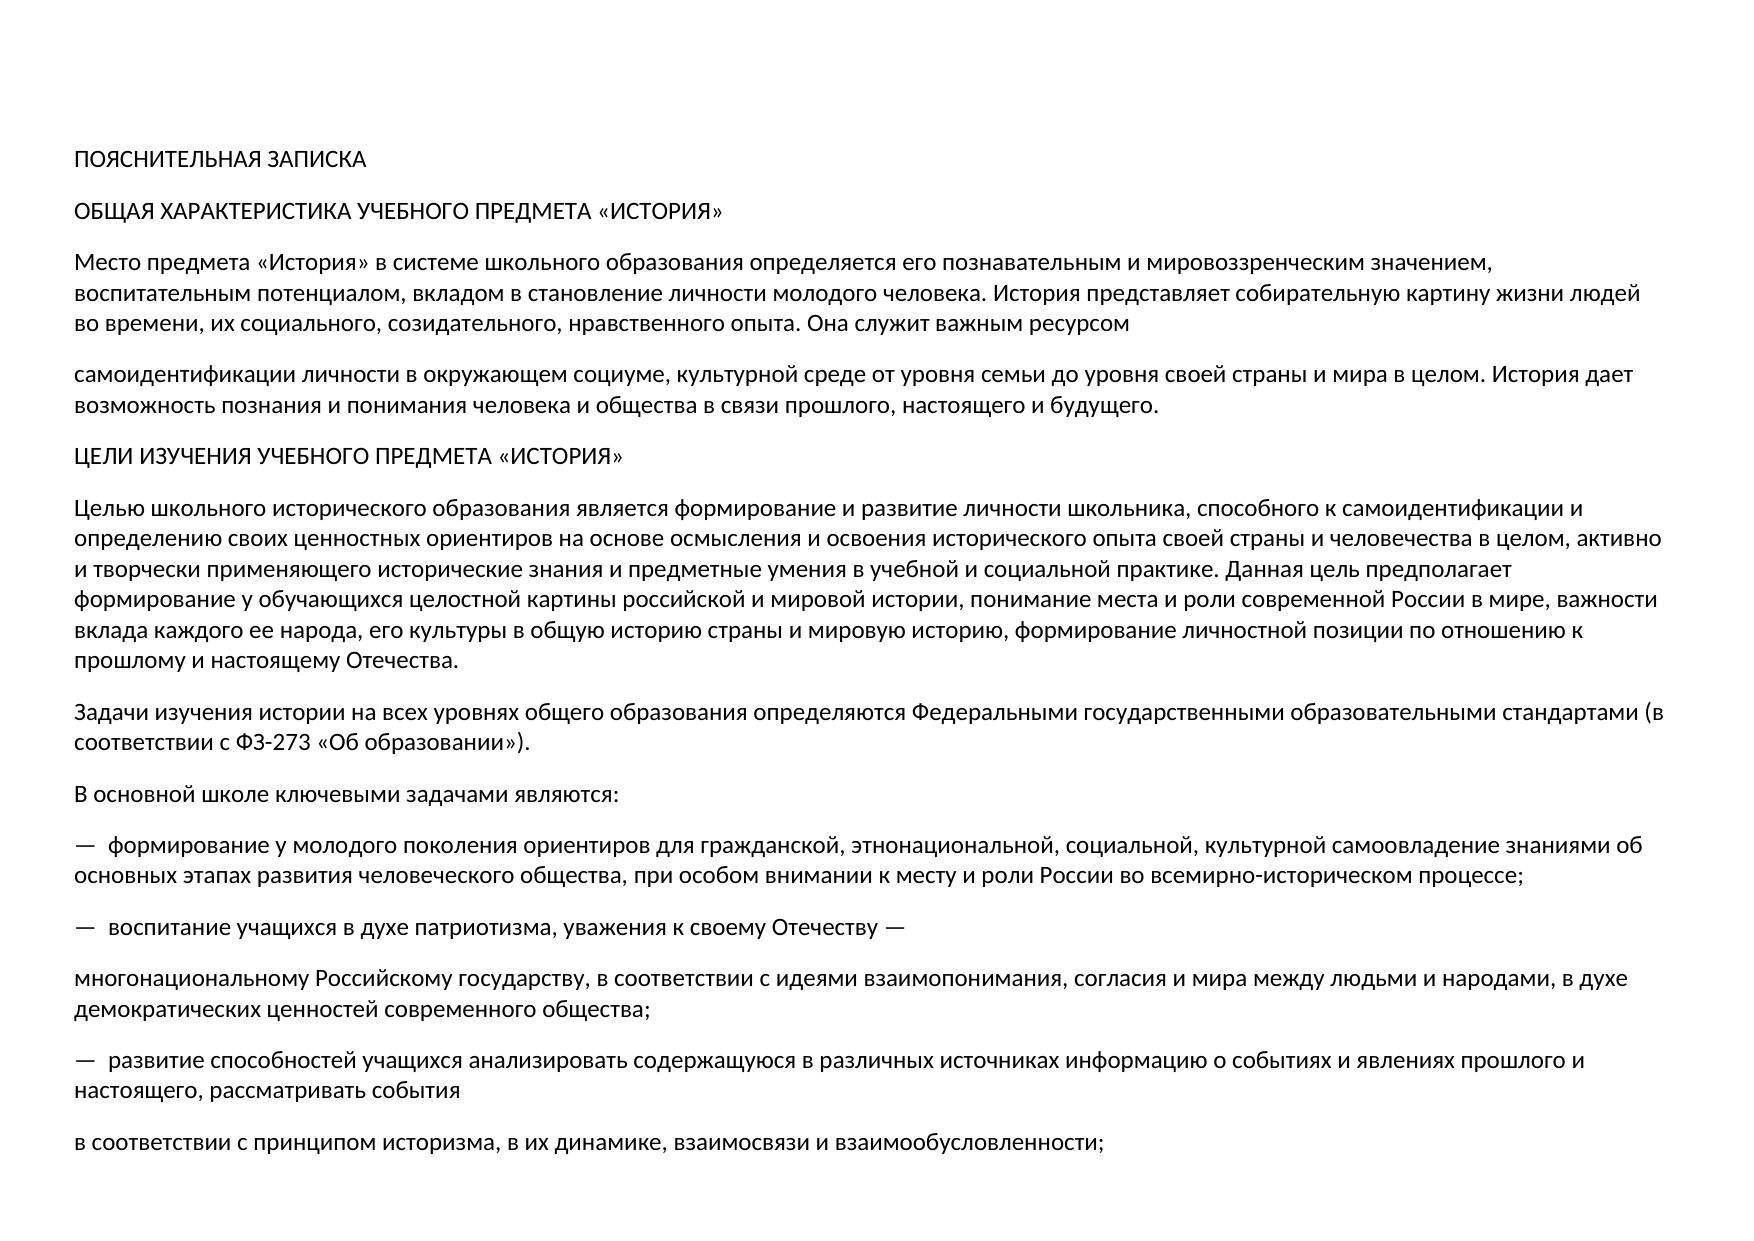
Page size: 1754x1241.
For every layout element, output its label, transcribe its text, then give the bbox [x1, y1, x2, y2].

text Задачи изучения истории на всех уровнях общего образования определяются Федеральными государственными образовательными стандартами (в соответствии с ФЗ-273 «Об образовании»). [74, 696, 1668, 757]
text ОБЩАЯ ХАРАКТЕРИСТИКА УЧЕБНОГО ПРЕДМЕТА «ИСТОРИЯ» [74, 195, 1668, 225]
text ПОЯСНИТЕЛЬНАЯ ЗАПИСКА [74, 143, 1668, 174]
text ЦЕЛИ ИЗУЧЕНИЯ УЧЕБНОГО ПРЕДМЕТА «ИСТОРИЯ» [74, 441, 1668, 471]
text В основной школе ключевыми задачами являются: [74, 778, 1668, 808]
text самоидентификации личности в окружающем социуме, культурной среде от уровня семьи до уровня своей страны и мира в целом. История дает возможность познания и понимания человека и общества в связи прошлого, настоящего и будущего. [74, 359, 1668, 420]
text Целью школьного исторического образования является формирование и развитие личности школьника, способного к самоидентификации и определению своих ценностных ориентиров на основе осмысления и освоения исторического опыта своей страны и человечества в целом, активно и творчески применяющего исторические знания и предметные умения в учебной и социальной практике. Данная цель предполагает формирование у обучающихся целостной картины российской и мировой истории, понимание места и роли современной России в мире, важности вклада каждого ее народа, его культуры в общую историю страны и мировую историю, формирование личностной позиции по отношению к прошлому и настоящему Отечества. [74, 492, 1668, 675]
text — развитие способностей учащихся анализировать содержащуюся в различных источниках информацию о событиях и явлениях прошлого и настоящего, рассматривать события [74, 1044, 1668, 1105]
text — формирование у молодого поколения ориентиров для гражданской, этнонациональной, социальной, культурной самоовладение знаниями об основных этапах развития человеческого общества, при особом внимании к месту и роли России во всемирно-историческом процессе; [74, 829, 1668, 890]
text в соответствии с принципом историзма, в их динамике, взаимосвязи и взаимообусловленности; [74, 1126, 1668, 1157]
text Место предмета «История» в системе школьного образования определяется его познавательным и мировоззренческим значением, воспитательным потенциалом, вкладом в становление личности молодого человека. История представляет собирательную картину жизни людей во времени, их социального, созидательного, нравственного опыта. Она служит важным ресурсом [74, 246, 1668, 338]
text — воспитание учащихся в духе патриотизма, уважения к своему Отечеству — [74, 911, 1668, 941]
text многонациональному Российскому государству, в соответствии с идеями взаимопонимания, согласия и мира между людьми и народами, в духе демократических ценностей современного общества; [74, 962, 1668, 1023]
